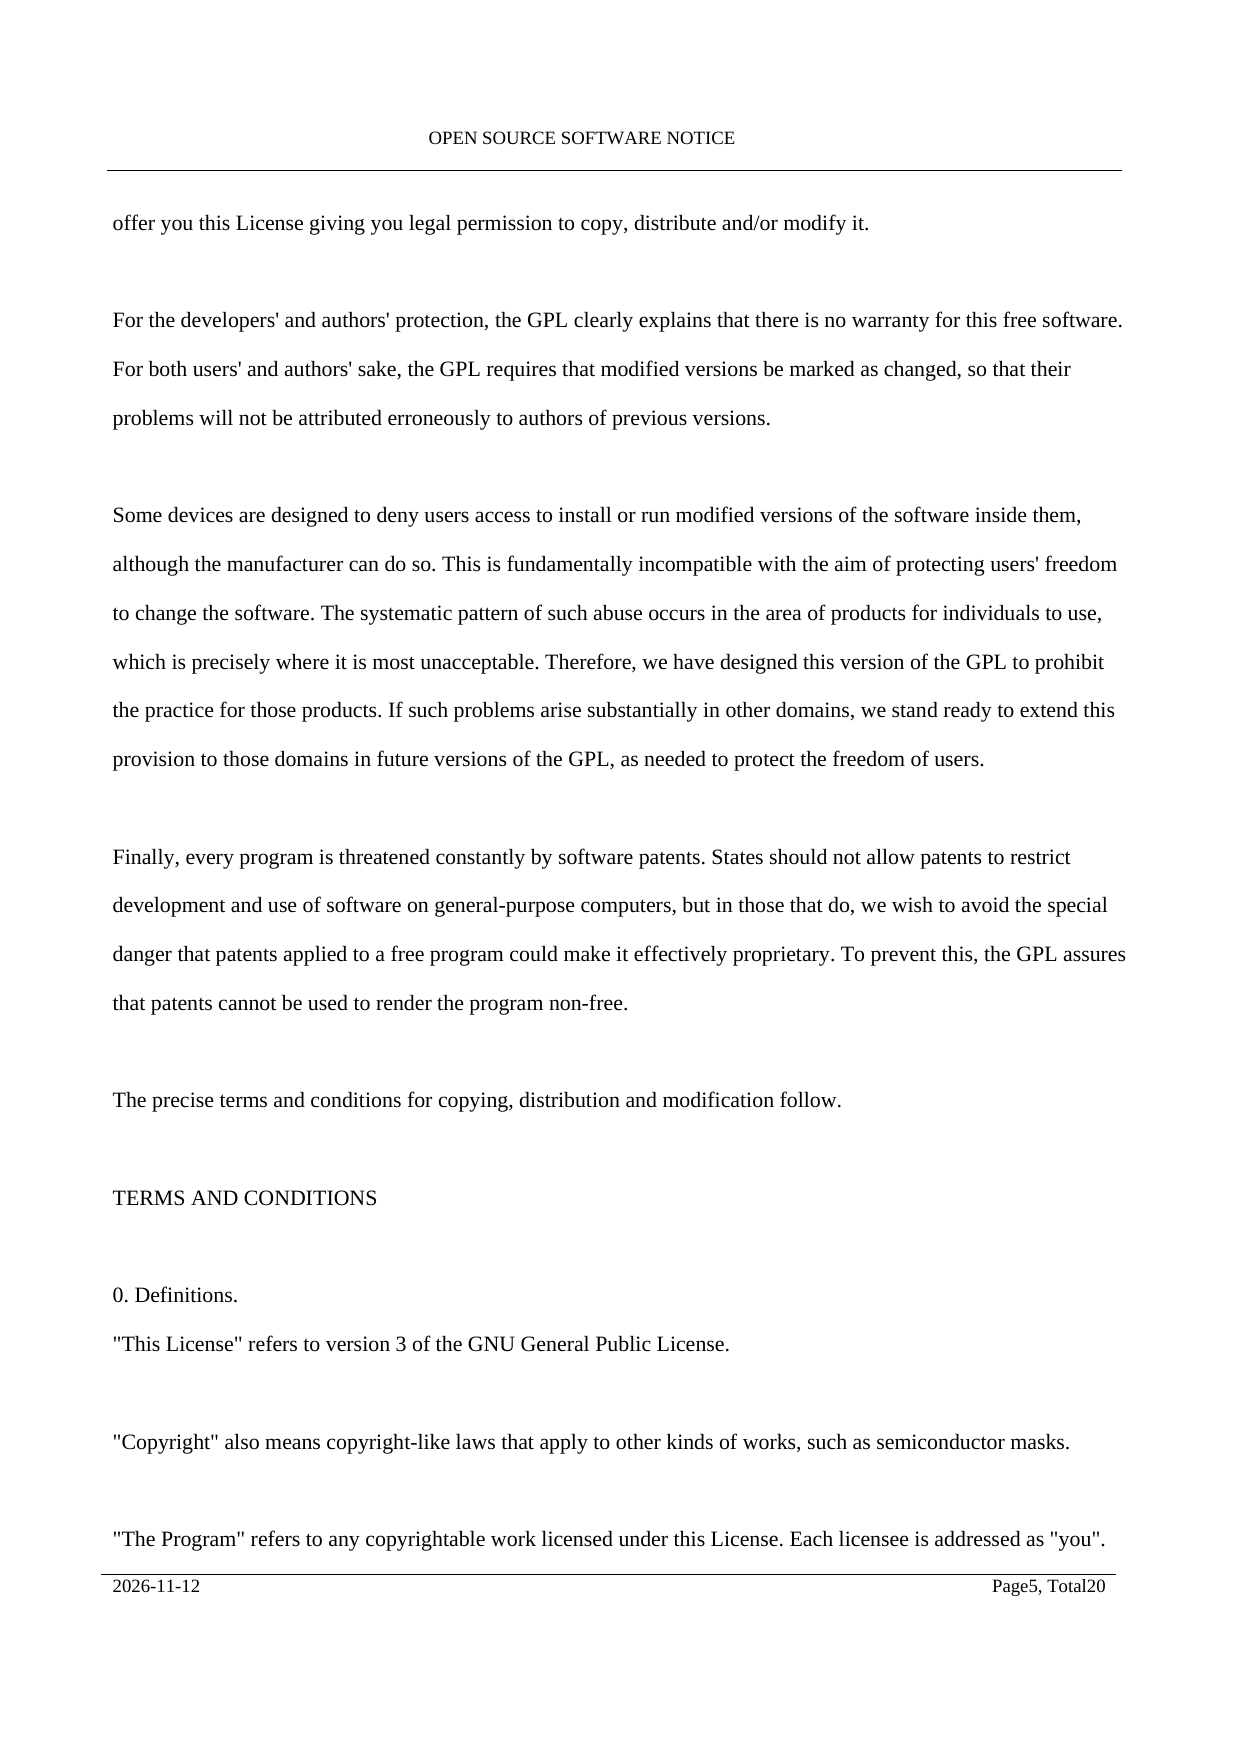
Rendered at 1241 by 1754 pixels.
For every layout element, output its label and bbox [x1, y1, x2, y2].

text [112, 206, 1128, 1555]
